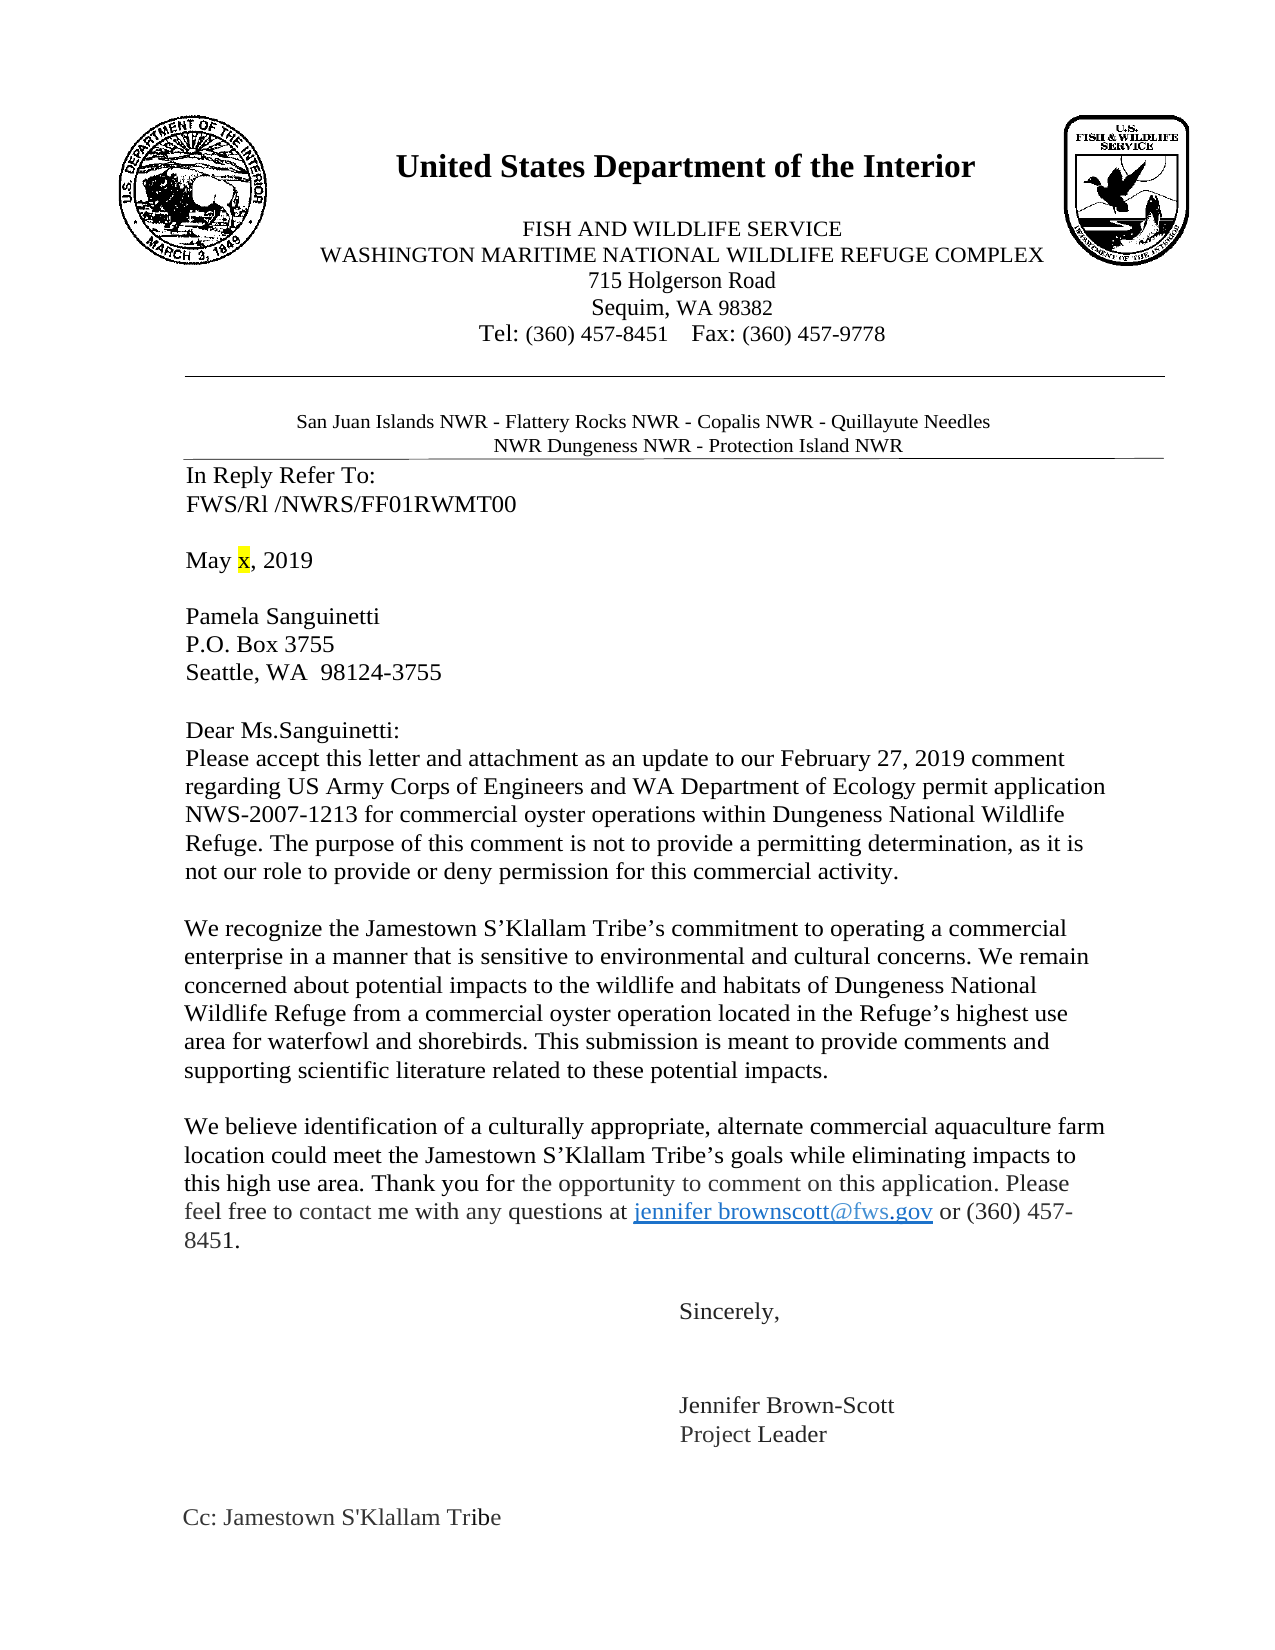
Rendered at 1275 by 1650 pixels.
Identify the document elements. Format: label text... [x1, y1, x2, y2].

text Tel: (360) 457-8451 Fax: (360) 457-9778 [226, 320, 1137, 347]
text 715 Holgerson Road [226, 267, 1137, 294]
text Cc: Jamestown S'Klallam Tribe [182, 1503, 1137, 1530]
picture [1063, 115, 1190, 266]
text San Juan Islands NWR - Flattery Rocks NWR - Copalis NWR - Quillayute Needles NWR Dungeness NWR - Protection Island NWR [296, 410, 1012, 457]
text We believe identification of a culturally appropriate, alternate commercial aquaculture farm location could meet the Jamestown S’Klallam Tribe’s goals while eliminating impacts to this high use area. Thank you for the opportunity to comment on this application. Please feel free to contact me with any questions at jennifer brownscott@fws.gov or (360) 457-8451. [184, 1112, 1111, 1253]
text WASHINGTON MARITIME NATIONAL WILDLIFE REFUGE COMPLEX [227, 242, 1137, 267]
text Please accept this letter and attachment as an update to our February 27, 2019 comment regarding US Army Corps of Engineers and WA Department of Ecology permit application NWS-2007-1213 for commercial oyster operations within Dungeness National Wildlife Refuge. The purpose of this comment is not to provide a permitting determination, as it is not our role to provide or deny permission for this commercial activity. [185, 744, 1111, 885]
text May x, 2019 [250, 546, 362, 573]
text We recognize the Jamestown S’Klallam Tribe’s commitment to operating a commercial enterprise in a manner that is sensitive to environmental and cultural concerns. We remain concerned about potential impacts to the wildlife and habitats of Dungeness National Wildlife Refuge from a commercial oyster operation located in the Refuge’s highest use area for waterfowl and shorebirds. This submission is meant to provide comments and supporting scientific literature related to these potential impacts. [184, 914, 1111, 1083]
picture [118, 115, 267, 265]
text United States Department of the Interior [267, 147, 1063, 185]
text FWS/Rl /NWRS/FF01RWMT00 [186, 490, 1137, 517]
text Sincerely, [679, 1301, 1137, 1324]
text FISH AND WILDLIFE SERVICE [267, 216, 1063, 241]
text P.O. Box 3755 [185, 630, 345, 658]
text Jennifer Brown-Scott [679, 1395, 1137, 1418]
text Sequim, WA 98382 [226, 294, 1137, 320]
text Seattle, WA 98124-3755 [185, 658, 503, 686]
text Dear Ms.Sanguinetti: [185, 687, 475, 744]
text Pamela Sanguinetti [185, 602, 419, 630]
text In Reply Refer To: [186, 461, 1137, 489]
text May x, 2019 [185, 546, 238, 573]
text Project Leader [331, 1420, 1137, 1447]
